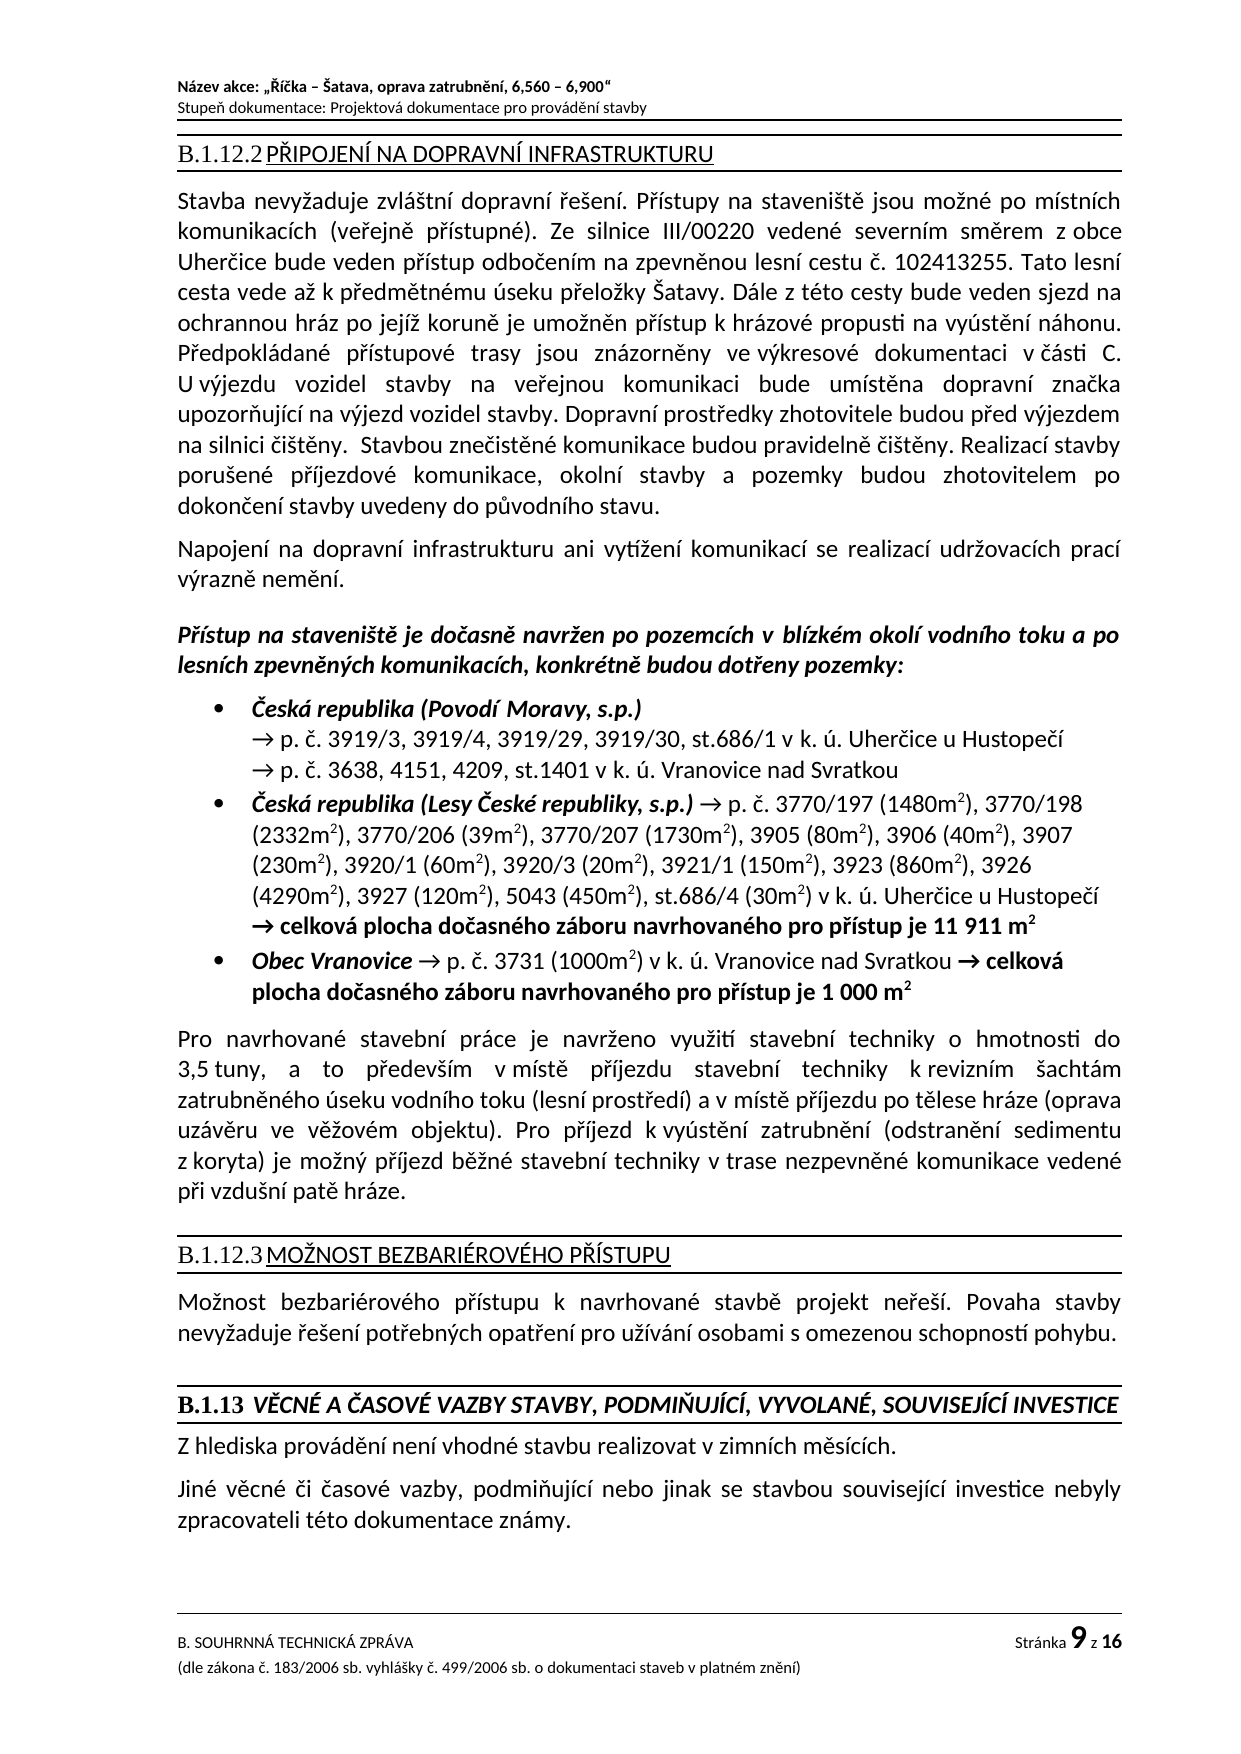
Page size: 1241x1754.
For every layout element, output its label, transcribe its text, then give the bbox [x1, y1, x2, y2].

list Obec Vranovice → p. č. 3731 (1000m2) v k. ú. Vranovice nad Svratkou → celková plocha dočasného záboru navrhovaného pro přístup je 1 000 m2 [214, 945, 1122, 1006]
text Stavba nevyžaduje zvláštní dopravní řešení. Přístupy na staveniště jsou možné po místních komunikacích (veřejně přístupné). Ze silnice III/00220 vedené severním směrem z obce Uherčice bude veden přístup odbočením na zpevněnou lesní cestu č. 102413255. Tato lesní cesta vede až k předmětnému úseku přeložky Šatavy. Dále z této cesty bude veden sjezd na ochrannou hráz po jejíž koruně je umožněn přístup k hrázové propusti na vyústění náhonu. Předpokládané přístupové trasy jsou znázorněny ve výkresové dokumentaci v části C. U výjezdu vozidel stavby na veřejnou komunikaci bude umístěna dopravní značka upozorňující na výjezd vozidel stavby. Dopravní prostředky zhotovitele budou před výjezdem na silnici čištěny. Stavbou znečistěné komunikace budou pravidelně čištěny. Realizací stavby porušené příjezdové komunikace, okolní stavby a pozemky budou zhotovitelem po dokončení stavby uvedeny do původního stavu. [177, 185, 1122, 521]
list Česká republika (Lesy České republiky, s.p.) → p. č. 3770/197 (1480m2), 3770/198 (2332m2), 3770/206 (39m2), 3770/207 (1730m2), 3905 (80m2), 3906 (40m2), 3907 (230m2), 3920/1 (60m2), 3920/3 (20m2), 3921/1 (150m2), 3923 (860m2), 3926 (4290m2), 3927 (120m2), 5043 (450m2), st.686/4 (30m2) v k. ú. Uherčice u Hustopečí → celková plocha dočasného záboru navrhovaného pro přístup je 11 911 m2 [214, 788, 1122, 941]
text Napojení na dopravní infrastrukturu ani vytížení komunikací se realizací udržovacích prací výrazně nemění. [177, 533, 1122, 594]
subtitle Připojení na dopravní infrastrukturu [177, 136, 1122, 170]
list Česká republika (Povodí Moravy, s.p.) → p. č. 3919/3, 3919/4, 3919/29, 3919/30, st.686/1 v k. ú. Uherčice u Hustopečí → p. č. 3638, 4151, 4209, st.1401 v k. ú. Vranovice nad Svratkou [214, 693, 1122, 784]
subtitle Věcné a časové vazby stavby, podmiňující, vyvolané, související investice [177, 1387, 1122, 1422]
text Jiné věcné či časové vazby, podmiňující nebo jinak se stavbou související investice nebyly zpracovateli této dokumentace známy. [177, 1473, 1122, 1534]
text Z hlediska provádění není vhodné stavbu realizovat v zimních měsících. [177, 1430, 1122, 1461]
subtitle Možnost bezbariérového přístupu [177, 1237, 1122, 1272]
text Možnost bezbariérového přístupu k navrhované stavbě projekt neřeší. Povaha stavby nevyžaduje řešení potřebných opatření pro užívání osobami s omezenou schopností pohybu. [177, 1287, 1122, 1348]
text Přístup na staveniště je dočasně navržen po pozemcích v blízkém okolí vodního toku a po lesních zpevněných komunikacích, konkrétně budou dotřeny pozemky: [177, 619, 1122, 680]
text Pro navrhované stavební práce je navrženo využití stavební techniky o hmotnosti do 3,5 tuny, a to především v místě příjezdu stavební techniky k revizním šachtám zatrubněného úseku vodního toku (lesní prostředí) a v místě příjezdu po tělese hráze (oprava uzávěru ve věžovém objektu). Pro příjezd k vyústění zatrubnění (odstranění sedimentu z koryta) je možný příjezd běžné stavební techniky v trase nezpevněné komunikace vedené při vzdušní patě hráze. [177, 1023, 1122, 1206]
